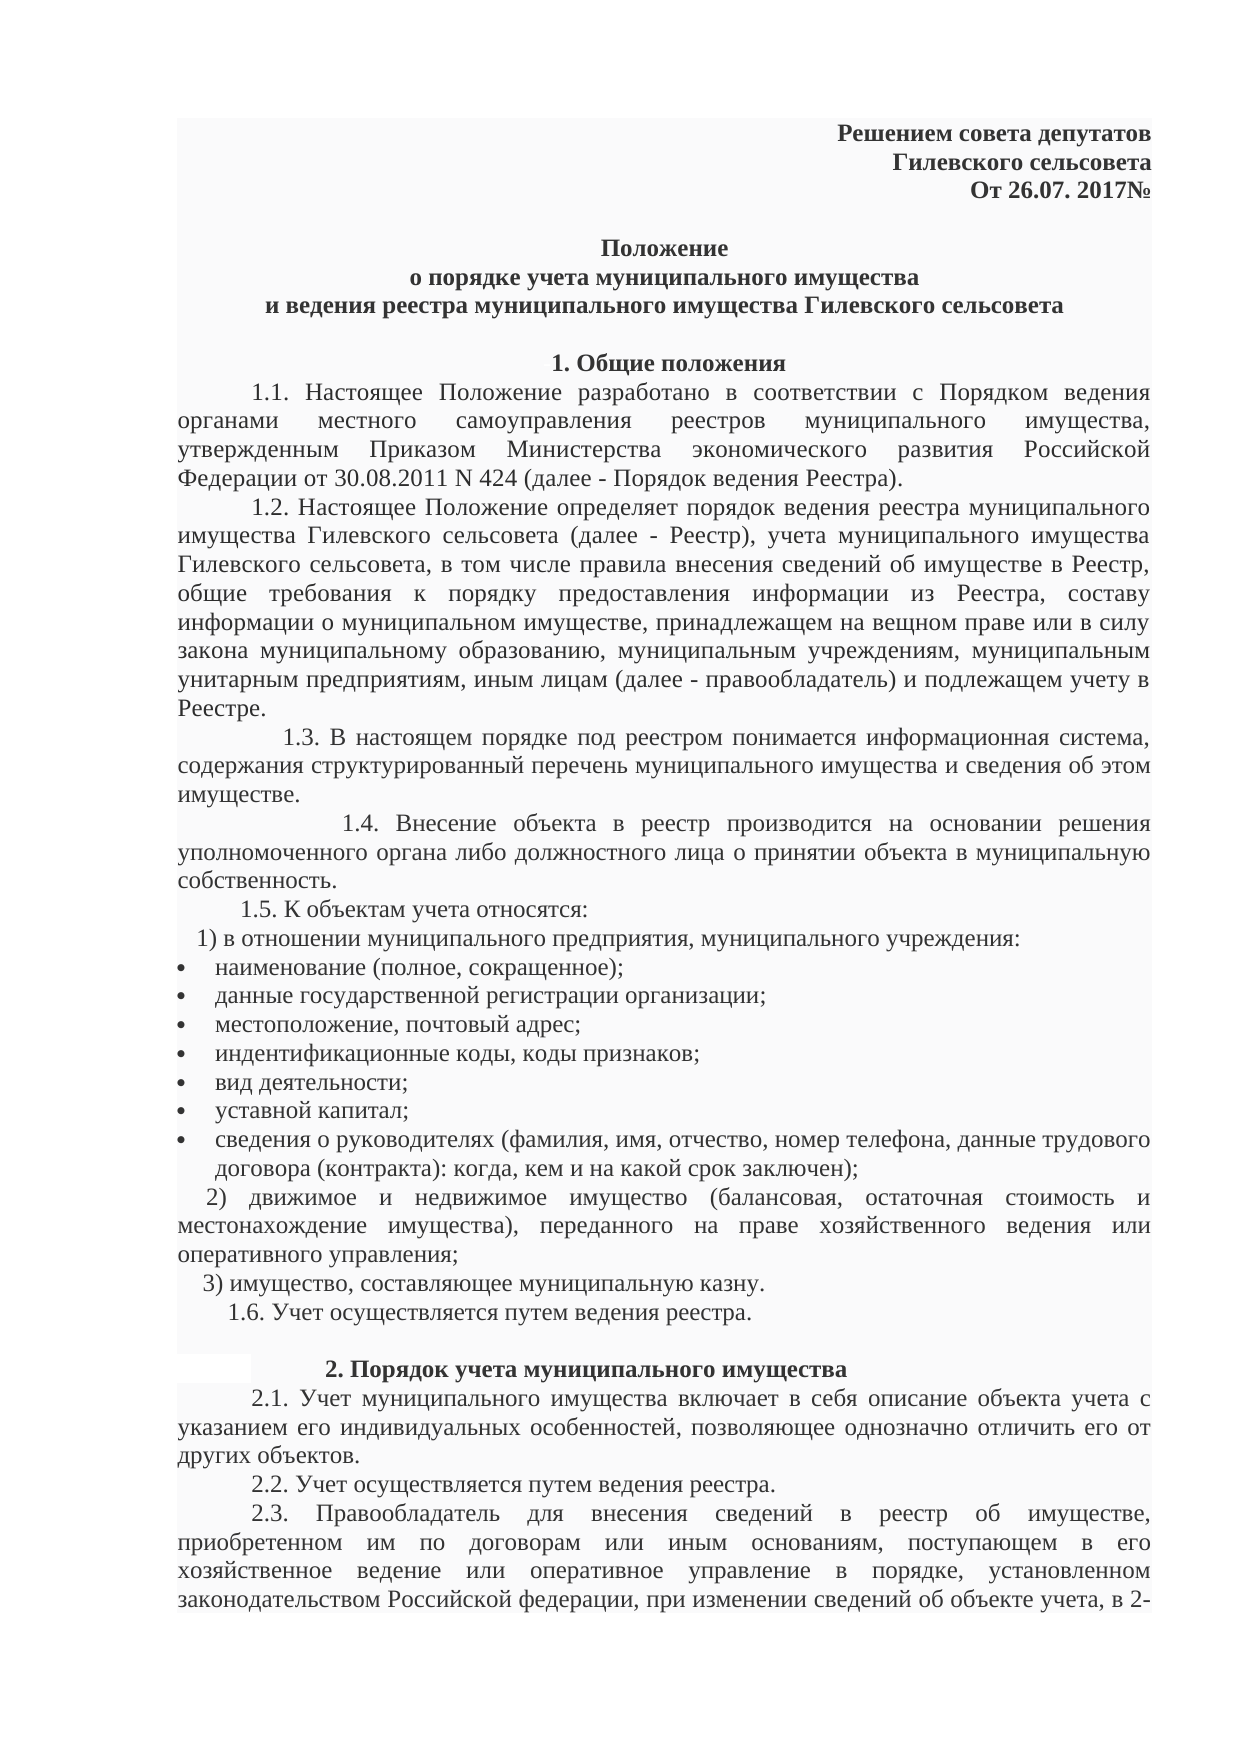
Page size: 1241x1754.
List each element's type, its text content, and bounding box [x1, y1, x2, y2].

list сведения о руководителях (фамилия, имя, отчество, номер телефона, данные трудового договора (контракта): когда, кем и на какой срок заключен); [177, 1124, 1152, 1182]
text о порядке учета муниципального имущества [177, 262, 1152, 291]
text 1.2. Настоящее Положение определяет порядок ведения реестра муниципального имущества Гилевского сельсовета (далее - Реестр), учета муниципального имущества Гилевского сельсовета, в том числе правила внесения сведений об имуществе в Реестр, общие требования к порядку предоставления информации из Реестра, составу информации о муниципальном имуществе, принадлежащем на вещном праве или в силу закона муниципальному образованию, муниципальным учреждениям, муниципальным унитарным предприятиям, иным лицам (далее - правообладатель) и подлежащем учету в Реестре. 1.3. В настоящем порядке под реестром понимается информационная система, содержания структурированный перечень муниципального имущества и сведения об этом имуществе. [177, 492, 1152, 808]
text 1.6. Учет осуществляется путем ведения реестра. [177, 1297, 1152, 1326]
text 2.2. Учет осуществляется путем ведения реестра. [177, 1469, 1152, 1498]
text 1.4. Внесение объекта в реестр производится на основании решения уполномоченного органа либо должностного лица о принятии объекта в муниципальную собственность. [177, 808, 1152, 894]
list вид деятельности; [177, 1067, 1152, 1096]
list индентификационные коды, коды признаков; [177, 1038, 1152, 1067]
text -1. Общие положения [177, 348, 1152, 377]
text 1.5. К объектам учета относятся: [177, 894, 1152, 923]
text От 26.07. 2017№ [177, 176, 1152, 204]
text 2.1. Учет муниципального имущества включает в себя описание объекта учета с указанием его индивидуальных особенностей, позволяющее однозначно отличить его от других объектов. [177, 1383, 1152, 1469]
text Решением совета депутатов [177, 118, 1152, 147]
list местоположение, почтовый адрес; [177, 1009, 1152, 1038]
text Гилевского сельсовета [177, 147, 1152, 176]
text 1.1. Настоящее Положение разработано в соответствии с Порядком ведения органами местного самоуправления реестров муниципального имущества, утвержденным Приказом Министерства экономического развития Российской Федерации от 30.08.2011 N 424 (далее - Порядок ведения Реестра). [177, 377, 1152, 492]
text Положение [177, 233, 1152, 262]
list уставной капитал; [177, 1096, 1152, 1124]
list наименование (полное, сокращенное); [177, 952, 1152, 981]
text 3) имущество, составляющее муниципальную казну. [177, 1268, 1152, 1297]
text 2. Порядок учета муниципального имущества [251, 1354, 1152, 1383]
text 2) движимое и недвижимое имущество (балансовая, остаточная стоимость и местонахождение имущества), переданного на праве хозяйственного ведения или оперативного управления; [177, 1182, 1152, 1268]
text 1) в отношении муниципального предприятия, муниципального учреждения: [177, 923, 1152, 952]
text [177, 1498, 1152, 1613]
list данные государственной регистрации организации; [177, 981, 1152, 1009]
text и ведения реестра муниципального имущества Гилевского сельсовета [177, 291, 1152, 319]
